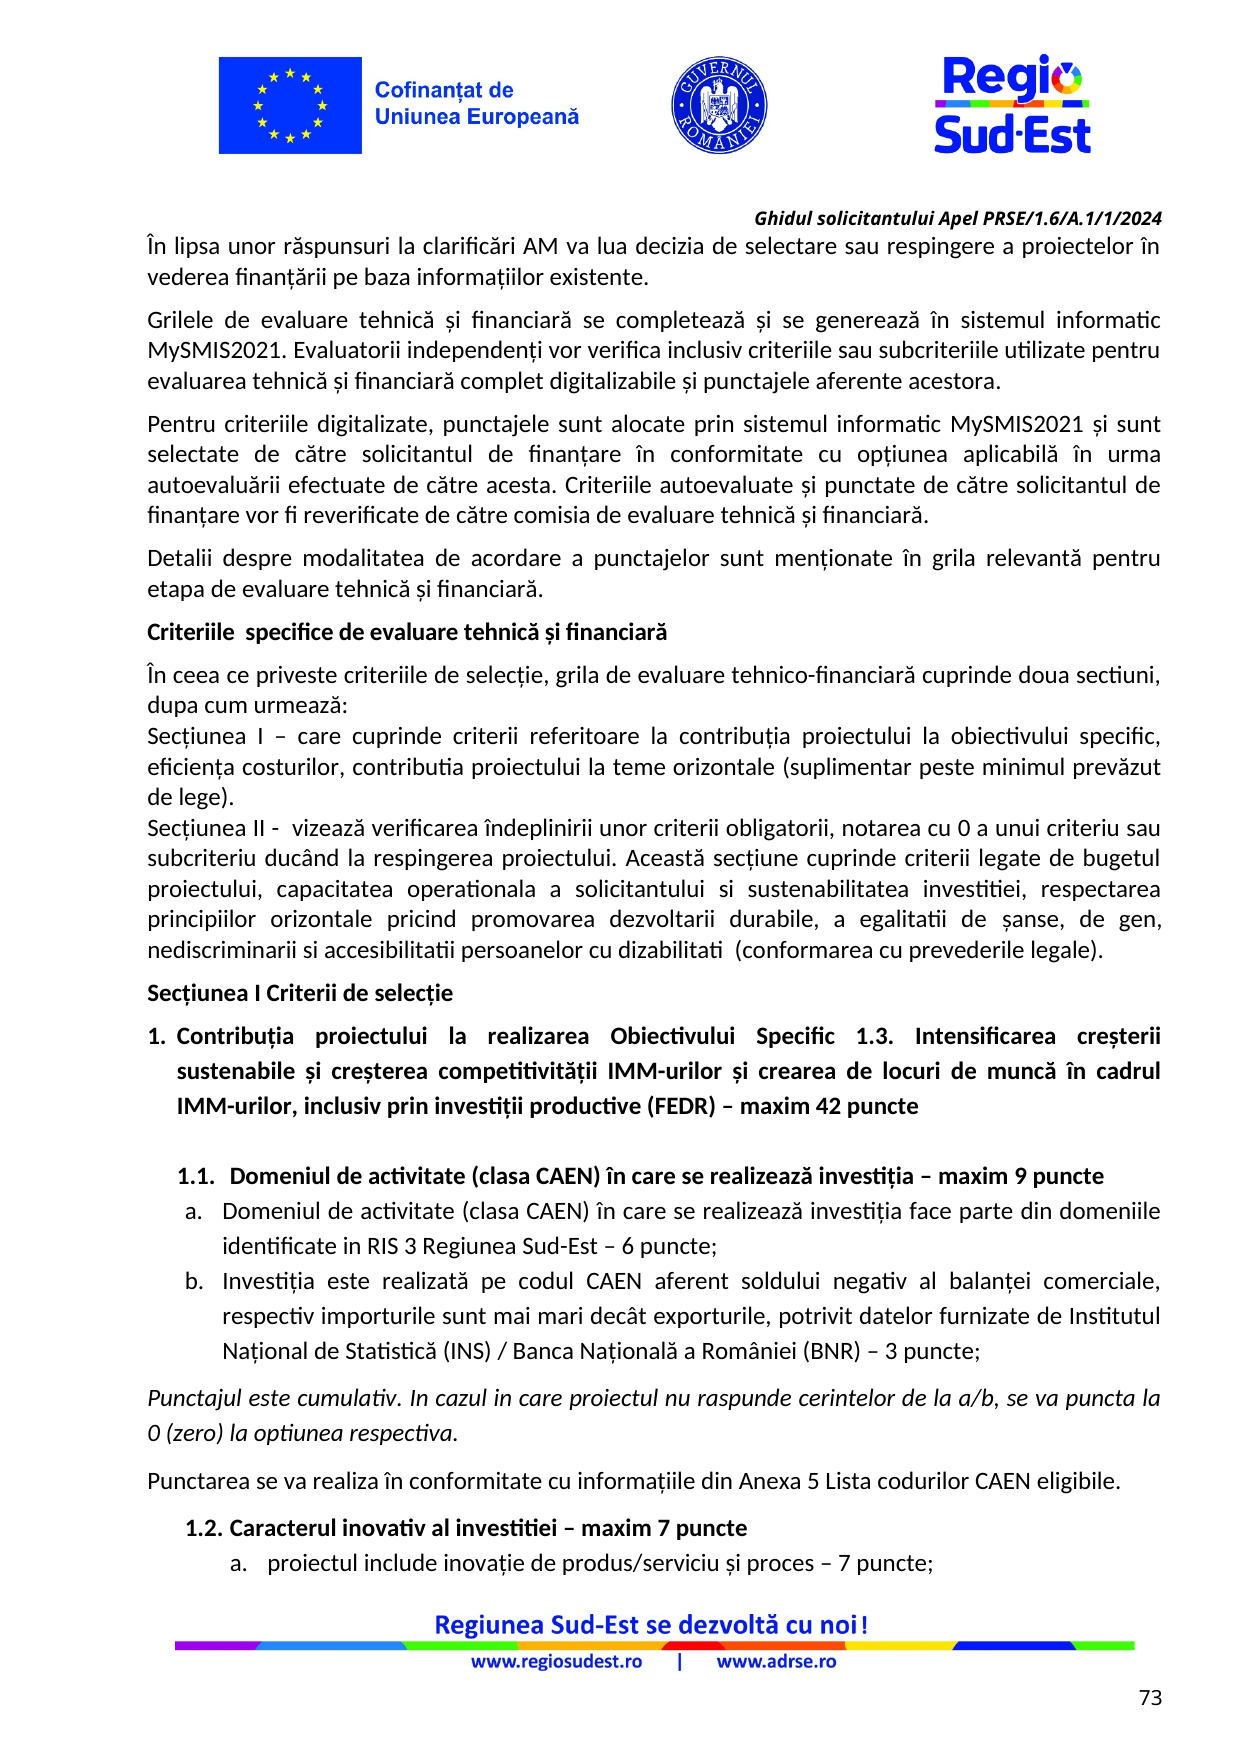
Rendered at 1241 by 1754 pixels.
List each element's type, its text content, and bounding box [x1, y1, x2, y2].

text În lipsa unor răspunsuri la clarificări AM va lua decizia de selectare sau respingere a proiectelor în vederea finanțării pe baza informațiilor existente. [147, 230, 1162, 291]
text Grilele de evaluare tehnică și financiară se completează și se generează în sistemul informatic MySMIS2021. Evaluatorii independenți vor verifica inclusiv criteriile sau subcriteriile utilizate pentru evaluarea tehnică și financiară complet digitalizabile și punctajele aferente acestora. [147, 304, 1162, 395]
text În ceea ce priveste criteriile de selecție, grila de evaluare tehnico-financiară cuprinde doua sectiuni, dupa cum urmează: [147, 659, 1162, 720]
list proiectul include inovație de produs/serviciu și proces – 7 puncte; [229, 1547, 1162, 1578]
list Domeniul de activitate (clasa CAEN) în care se realizează investiția face parte din domeniile identificate in RIS 3 Regiunea Sud-Est – 6 puncte; [184, 1195, 1162, 1260]
text Secțiunea II - vizează verificarea îndeplinirii unor criterii obligatorii, notarea cu 0 a unui criteriu sau subcriteriu ducând la respingerea proiectului. Această secțiune cuprinde criterii legate de bugetul proiectului, capacitatea operationala a solicitantului si sustenabilitatea investitiei, respectarea principiilor orizontale pricind promovarea dezvoltarii durabile, a egalitatii de şanse, de gen, nediscriminarii si accesibilitatii persoanelor cu dizabilitati (conformarea cu prevederile legale). [147, 812, 1162, 964]
list Caracterul inovativ al investitiei – maxim 7 puncte [184, 1512, 1162, 1543]
list Contribuția proiectului la realizarea Obiectivului Specific 1.3. Intensificarea creșterii sustenabile și creșterea competitivității IMM-urilor și crearea de locuri de muncă în cadrul IMM-urilor, inclusiv prin investiții productive (FEDR) – maxim 42 puncte [147, 1020, 1162, 1120]
picture [175, 1614, 1135, 1671]
text Punctajul este cumulativ. In cazul in care proiectul nu raspunde cerintelor de la a/b, se va puncta la 0 (zero) la optiunea respectiva. [147, 1382, 1162, 1448]
text Secțiunea I – care cuprinde criterii referitoare la contribuția proiectului la obiectivului specific, eficiența costurilor, contributia proiectului la teme orizontale (suplimentar peste minimul prevăzut de lege). [147, 720, 1162, 812]
list Investiția este realizată pe codul CAEN aferent soldului negativ al balanței comerciale, respectiv importurile sunt mai mari decât exporturile, potrivit datelor furnizate de Institutul Național de Statistică (INS) / Banca Naţională a României (BNR) – 3 puncte; [184, 1265, 1162, 1365]
text Detalii despre modalitatea de acordare a punctajelor sunt menționate în grila relevantă pentru etapa de evaluare tehnică și financiară. [147, 542, 1162, 603]
text Secțiunea I Criterii de selecție [147, 977, 1162, 1007]
text Punctarea se va realiza în conformitate cu informațiile din Anexa 5 Lista codurilor CAEN eligibile. [147, 1465, 1162, 1495]
text Criteriile specifice de evaluare tehnică și financiară [147, 616, 1157, 647]
list Domeniul de activitate (clasa CAEN) în care se realizează investiția – maxim 9 puncte [177, 1160, 1162, 1190]
picture [218, 54, 1091, 155]
text Pentru criteriile digitalizate, punctajele sunt alocate prin sistemul informatic MySMIS2021 și sunt selectate de către solicitantul de finanțare în conformitate cu opțiunea aplicabilă în urma autoevaluării efectuate de către acesta. Criteriile autoevaluate și punctate de către solicitantul de finanțare vor fi reverificate de către comisia de evaluare tehnică și financiară. [147, 408, 1162, 530]
